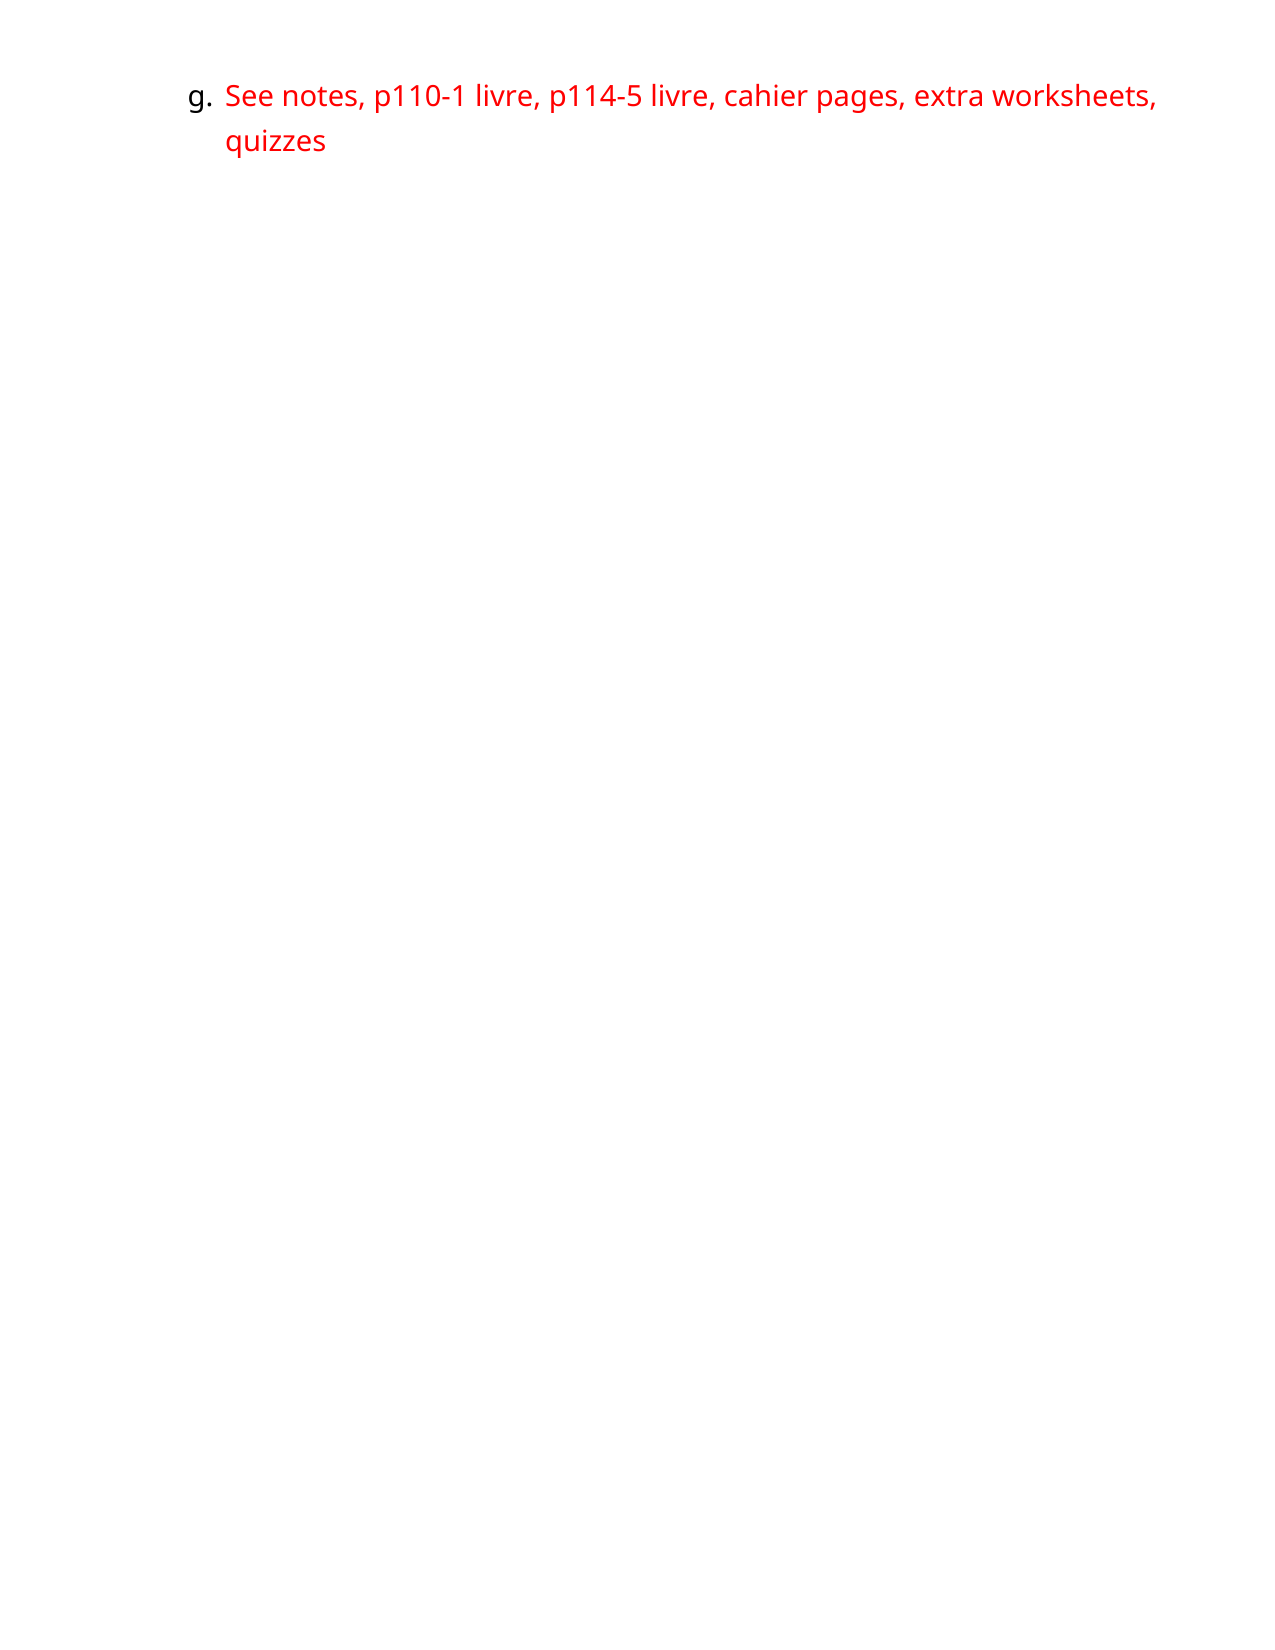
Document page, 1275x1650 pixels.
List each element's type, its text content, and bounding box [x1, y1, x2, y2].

list See notes, p110-1 livre, p114-5 livre, cahier pages, extra worksheets, quizzes [187, 75, 1200, 160]
